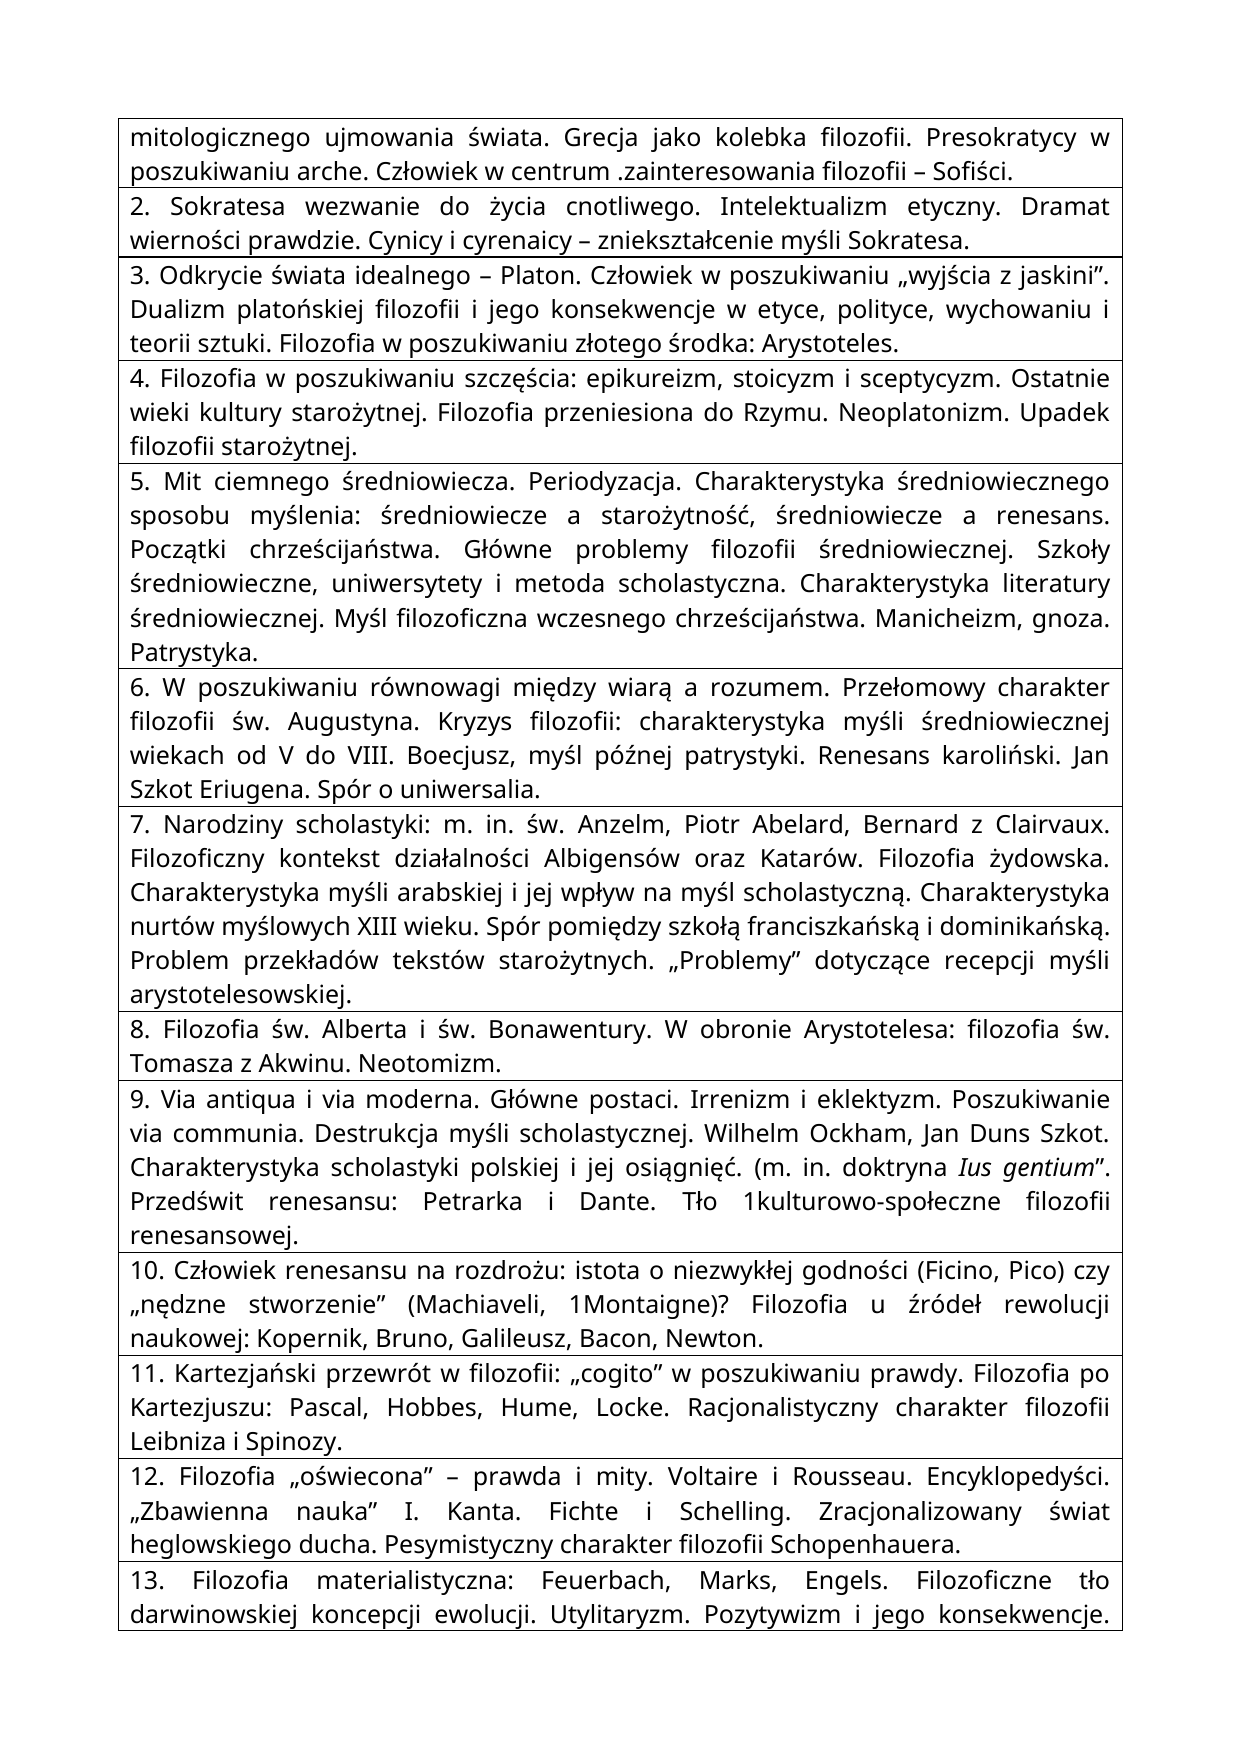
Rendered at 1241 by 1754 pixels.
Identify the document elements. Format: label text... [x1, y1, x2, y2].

table_cell 11. Kartezjański przewrót w filozofii: „cogito” w poszukiwaniu prawdy. Filozofia po Kartezjuszu: Pascal, Hobbes, Hume, Locke. Racjonalistyczny charakter filozofii Leibniza i Spinozy. [119, 1356, 1122, 1458]
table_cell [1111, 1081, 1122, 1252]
table_cell 7. Narodziny scholastyki: m. in. św. Anzelm, Piotr Abelard, Bernard z Clairvaux. Filozoficzny kontekst działalności Albigensów oraz Katarów. Filozofia żydowska. Charakterystyka myśli arabskiej i jej wpływ na myśl scholastyczną. Charakterystyka nurtów myślowych XIII wieku. Spór pomiędzy szkołą franciszkańską i dominikańską. Problem przekładów tekstów starożytnych. „Problemy” dotyczące recepcji myśli arystotelesowskiej. [119, 807, 1122, 1011]
table_cell 5. Mit ciemnego średniowiecza. Periodyzacja. Charakterystyka średniowiecznego sposobu myślenia: średniowiecze a starożytność, średniowiecze a renesans. Początki chrześcijaństwa. Główne problemy filozofii średniowiecznej. Szkoły średniowieczne, uniwersytety i metoda scholastyczna. Charakterystyka literatury średniowiecznej. Myśl filozoficzna wczesnego chrześcijaństwa. Manicheizm, gnoza. Patrystyka. [119, 464, 1122, 668]
table_cell 4. Filozofia w poszukiwaniu szczęścia: epikureizm, stoicyzm i sceptycyzm. Ostatnie wieki kultury starożytnej. Filozofia przeniesiona do Rzymu. Neoplatonizm. Upadek filozofii starożytnej. [119, 361, 1122, 463]
table_cell 2. Sokratesa wezwanie do życia cnotliwego. Intelektualizm etyczny. Dramat wierności prawdzie. Cynicy i cyrenaicy – zniekształcenie myśli Sokratesa. [119, 188, 1122, 256]
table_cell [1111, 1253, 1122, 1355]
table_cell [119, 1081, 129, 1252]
table_cell 3. Odkrycie świata idealnego – Platon. Człowiek w poszukiwaniu „wyjścia z jaskini”. Dualizm platońskiej filozofii i jego konsekwencje w etyce, polityce, wychowaniu i teorii sztuki. Filozofia w poszukiwaniu złotego środka: Arystoteles. [119, 258, 1122, 360]
table_cell 8. Filozofia św. Alberta i św. Bonawentury. W obronie Arystotelesa: filozofia św. Tomasza z Akwinu. Neotomizm. [119, 1012, 1122, 1080]
table_cell 6. W poszukiwaniu równowagi między wiarą a rozumem. Przełomowy charakter filozofii św. Augustyna. Kryzys filozofii: charakterystyka myśli średniowiecznej wiekach od V do VIII. Boecjusz, myśl późnej patrystyki. Renesans karoliński. Jan Szkot Eriugena. Spór o uniwersalia. [119, 669, 1122, 806]
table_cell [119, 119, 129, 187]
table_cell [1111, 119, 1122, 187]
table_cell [119, 1562, 1122, 1630]
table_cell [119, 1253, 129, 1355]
table_cell 12. Filozofia „oświecona” – prawda i mity. Voltaire i Rousseau. Encyklopedyści. „Zbawienna nauka” I. Kanta. Fichte i Schelling. Zracjonalizowany świat heglowskiego ducha. Pesymistyczny charakter filozofii Schopenhauera. [119, 1459, 1122, 1561]
